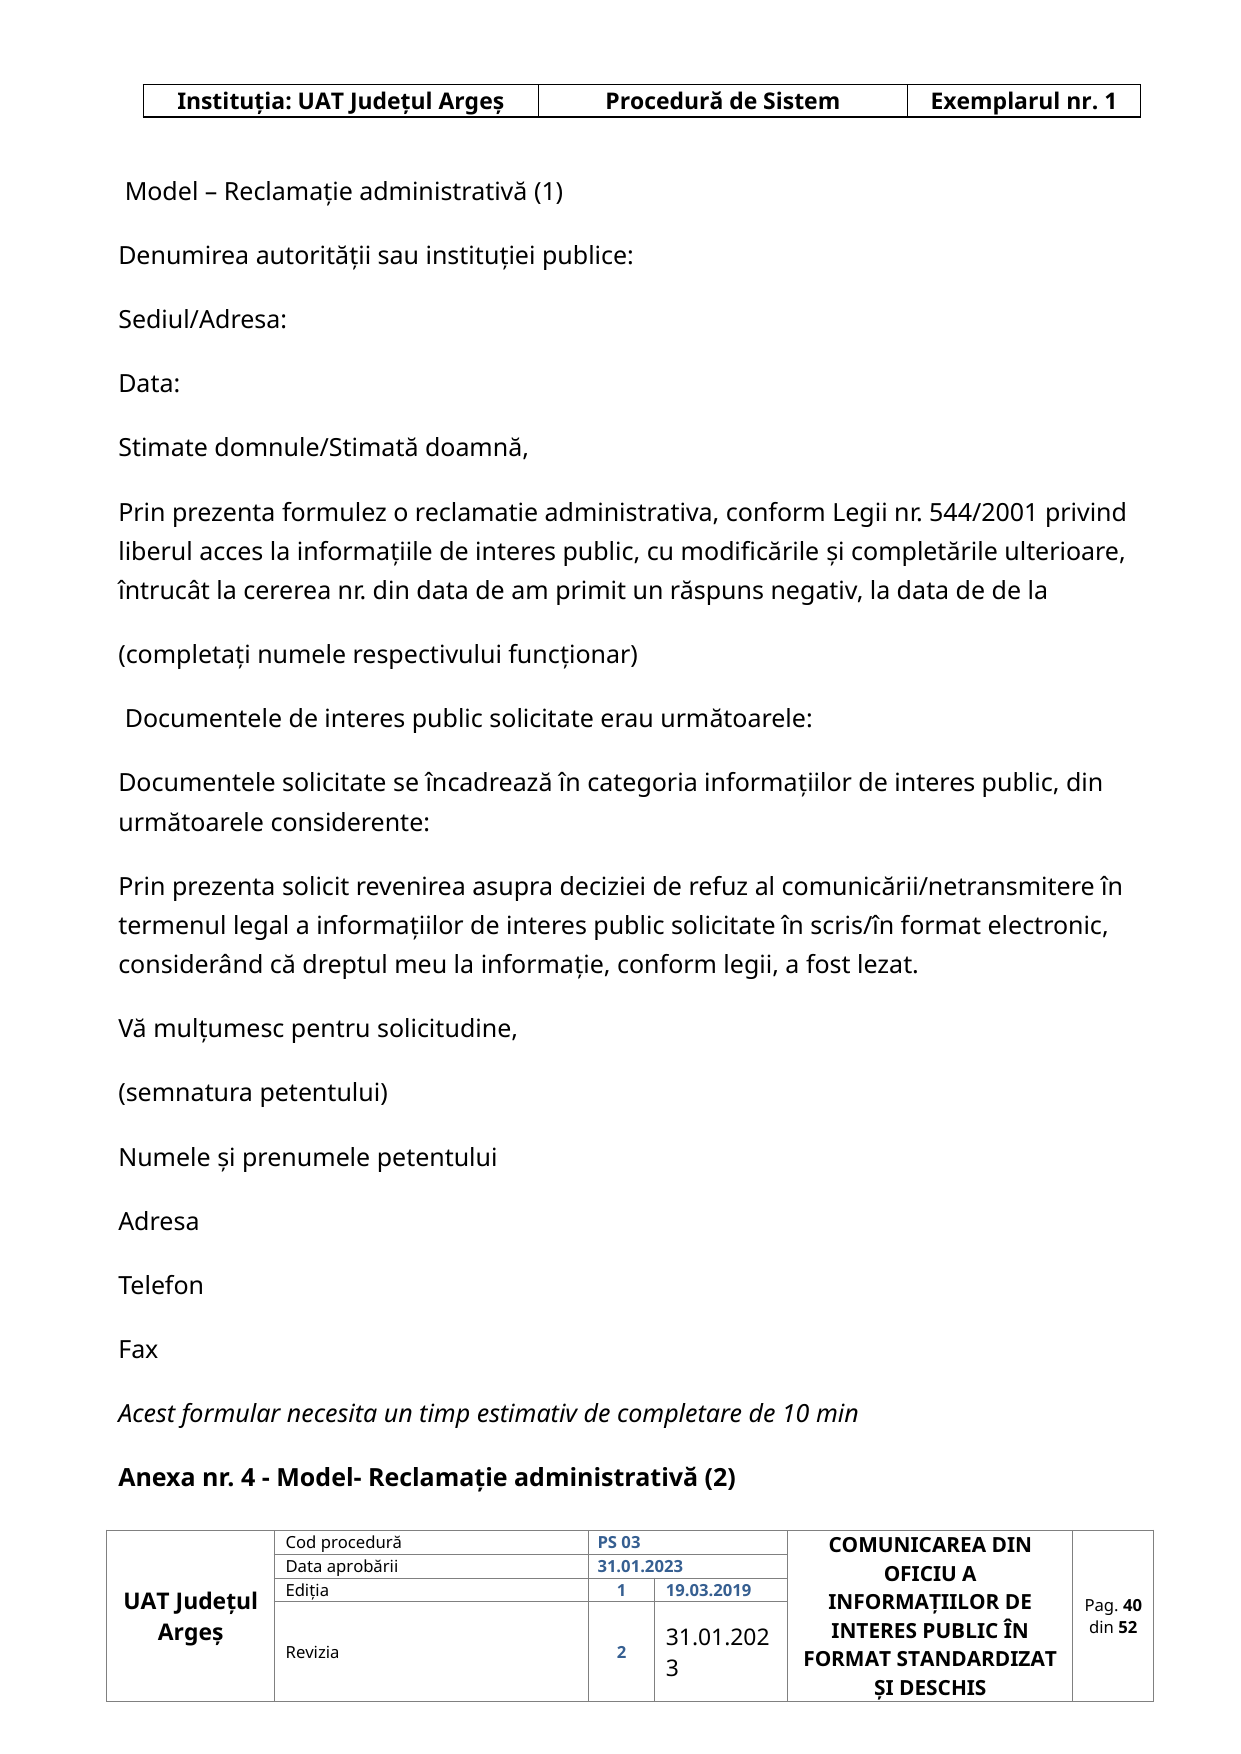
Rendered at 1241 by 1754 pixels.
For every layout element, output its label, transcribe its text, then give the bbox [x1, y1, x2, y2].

subtitle Anexa nr. 4 - Model- Reclamație administrativă (2) [118, 1460, 1165, 1494]
subtitle Fax [118, 1332, 1165, 1366]
subtitle Adresa [118, 1203, 1165, 1237]
subtitle Prin prezenta formulez o reclamatie administrativa, conform Legii nr. 544/2001 privind liberul acces la informaţiile de interes public, cu modificările şi completările ulterioare, întrucât la cererea nr. din data de am primit un răspuns negativ, la data de de la [118, 494, 1165, 607]
subtitle Vă mulţumesc pentru solicitudine, [118, 1011, 1165, 1045]
subtitle (completaţi numele respectivului funcţionar) [118, 637, 1165, 671]
subtitle Denumirea autorităţii sau instituţiei publice: [118, 238, 1165, 272]
subtitle Prin prezenta solicit revenirea asupra deciziei de refuz al comunicării/netransmitere în termenul legal a informaţiilor de interes public solicitate în scris/în format electronic, considerând că dreptul meu la informaţie, conform legii, a fost lezat. [118, 868, 1165, 981]
subtitle Model – Reclamație administrativă (1) [118, 173, 1165, 207]
subtitle Documentele solicitate se încadrează în categoria informaţiilor de interes public, din următoarele considerente: [118, 765, 1165, 838]
subtitle Documentele de interes public solicitate erau următoarele: [118, 701, 1165, 735]
subtitle Numele şi prenumele petentului [118, 1139, 1165, 1173]
subtitle Data: [118, 366, 1165, 400]
subtitle (semnatura petentului) [118, 1075, 1165, 1109]
subtitle Sediul/Adresa: [118, 302, 1165, 336]
subtitle Acest formular necesita un timp estimativ de completare de 10 min [118, 1396, 1165, 1430]
subtitle Stimate domnule/Stimată doamnă, [118, 430, 1165, 464]
subtitle Telefon [118, 1268, 1165, 1302]
